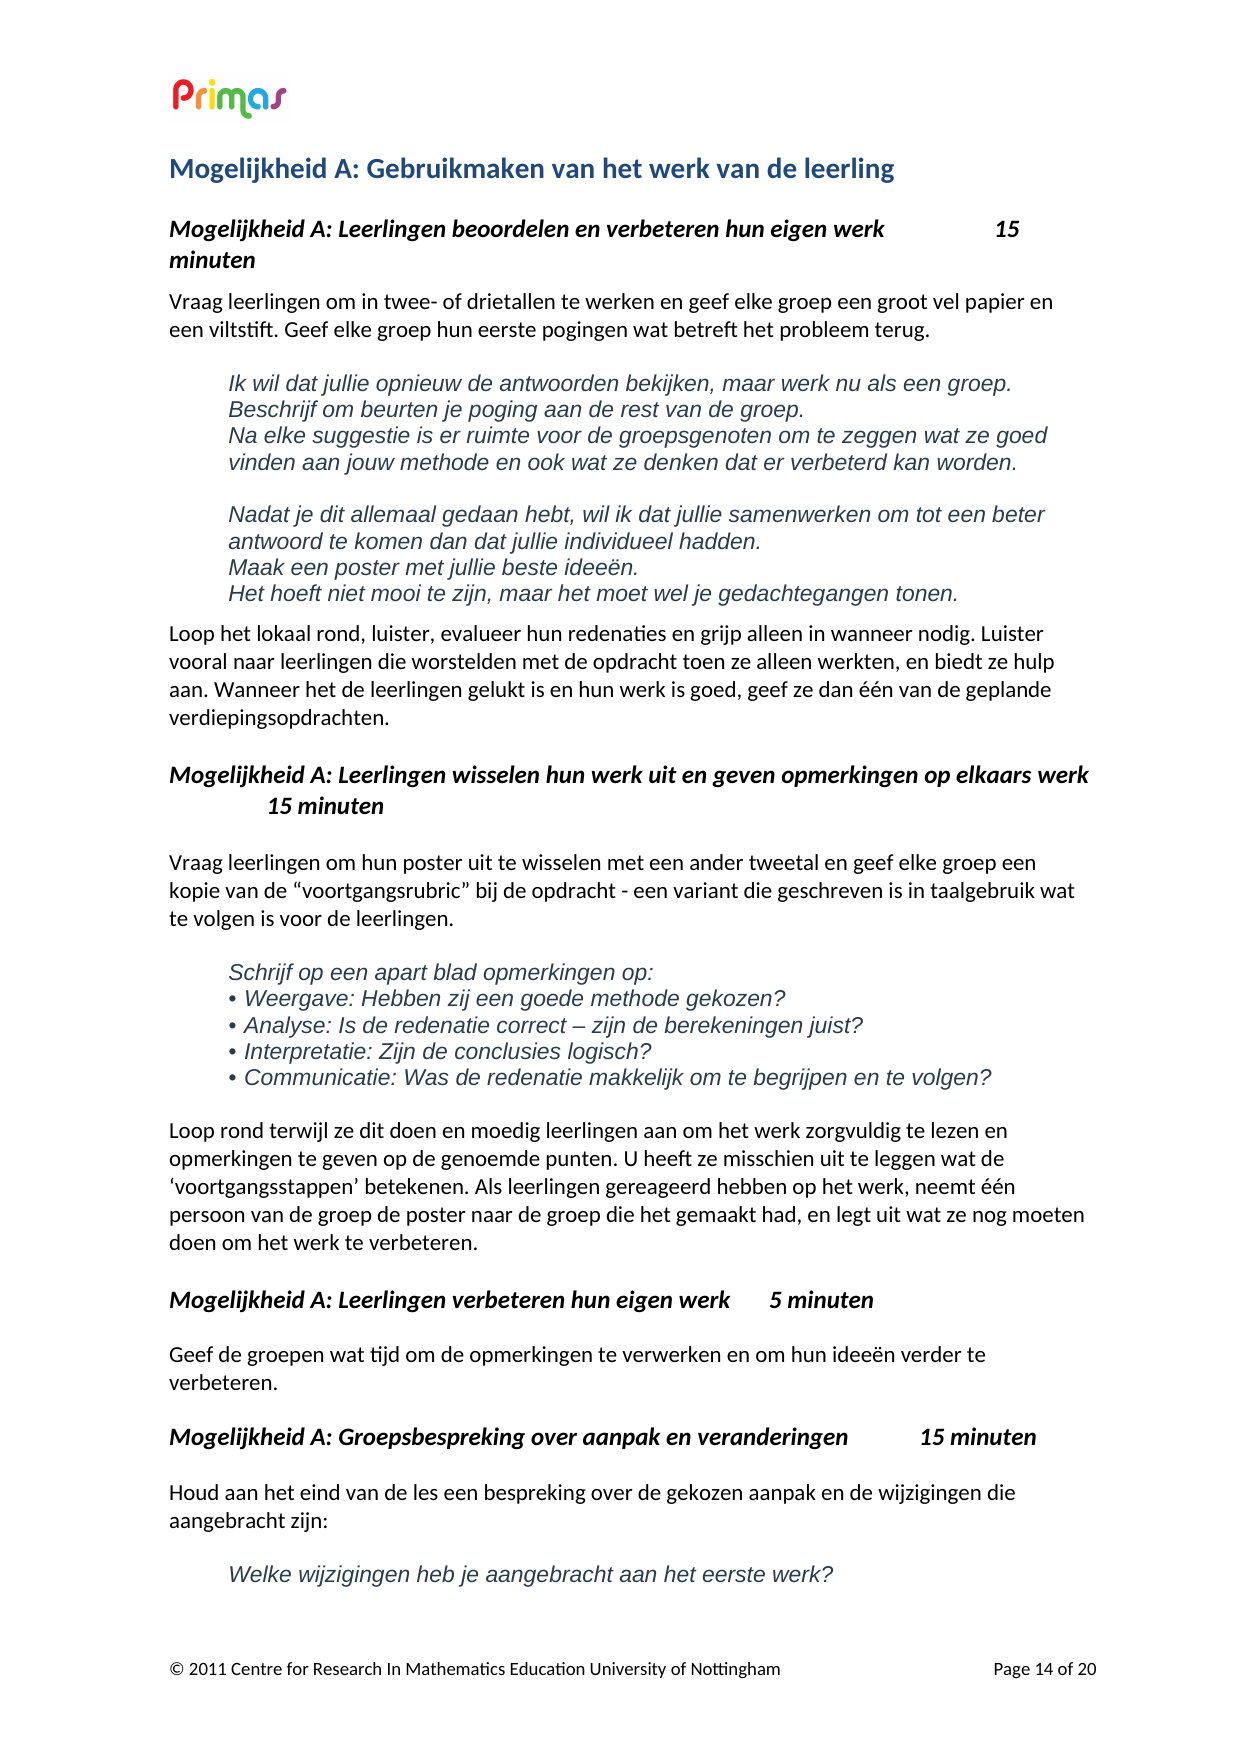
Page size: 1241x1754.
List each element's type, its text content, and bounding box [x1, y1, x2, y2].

text Beschrijf om beurten je poging aan de rest van de groep. [228, 396, 1093, 422]
text Nadat je dit allemaal gedaan hebt, wil ik dat jullie samenwerken om tot een beter antwoord te komen dan dat jullie individueel hadden. Maak een poster met jullie beste ideeën. Het hoeft niet mooi te zijn, maar het moet wel je gedachtegangen tonen. [228, 501, 1093, 607]
text Loop rond terwijl ze dit doen en moedig leerlingen aan om het werk zorgvuldig te lezen en opmerkingen te geven op de genoemde punten. U heeft ze misschien uit te leggen wat de ‘voortgangsstappen’ betekenen. Als leerlingen gereageerd hebben op het werk, neemt één persoon van de groep de poster naar de groep die het gemaakt had, en legt uit wat ze nog moeten doen om het werk te verbeteren. [169, 1116, 1093, 1256]
text Loop het lokaal rond, luister, evalueer hun redenaties en grijp alleen in wanneer nodig. Luister vooral naar leerlingen die worstelden met de opdracht toen ze alleen werkten, en biedt ze hulp aan. Wanneer het de leerlingen gelukt is en hun werk is goed, geef ze dan één van de geplande verdiepingsopdrachten. [169, 619, 1093, 759]
subtitle Mogelijkheid A: Gebruikmaken van het werk van de leerling [169, 150, 1093, 186]
text • Communicatie: Was de redenatie makkelijk om te begrijpen en te volgen? [228, 1064, 1093, 1091]
text • Weergave: Hebben zij een goede methode gekozen? [228, 985, 1093, 1012]
subtitle Mogelijkheid A: Leerlingen verbeteren hun eigen werk 5 minuten [169, 1284, 1093, 1315]
subtitle Mogelijkheid A: Groepsbespreking over aanpak en veranderingen 15 minuten [169, 1422, 1093, 1452]
text Geef de groepen wat tijd om de opmerkingen te verwerken en om hun ideeën verder te verbeteren. [169, 1340, 1093, 1396]
text • Interpretatie: Zijn de conclusies logisch? [228, 1038, 1093, 1064]
text Houd aan het eind van de les een bespreking over de gekozen aanpak en de wijzigingen die aangebracht zijn: [169, 1478, 1093, 1534]
text Na elke suggestie is er ruimte voor de groepsgenoten om te zeggen wat ze goed vinden aan jouw methode en ook wat ze denken dat er verbeterd kan worden. [228, 422, 1093, 475]
subtitle Mogelijkheid A: Leerlingen beoordelen en verbeteren hun eigen werk 15 minuten [169, 214, 1093, 275]
text Vraag leerlingen om in twee- of drietallen te werken en geef elke groep een groot vel papier en een viltstift. Geef elke groep hun eerste pogingen wat betreft het probleem terug. [169, 287, 1093, 343]
subtitle Mogelijkheid A: Leerlingen wisselen hun werk uit en geven opmerkingen op elkaars werk 15 minuten [169, 759, 1093, 820]
text Schrijf op een apart blad opmerkingen op: [228, 959, 1093, 985]
text Welke wijzigingen heb je aangebracht aan het eerste werk? [228, 1561, 1093, 1587]
text • Analyse: Is de redenatie correct – zijn de berekeningen juist? [228, 1012, 1093, 1038]
text Ik wil dat jullie opnieuw de antwoorden bekijken, maar werk nu als een groep. [228, 343, 1093, 396]
picture [168, 73, 289, 122]
text Vraag leerlingen om hun poster uit te wisselen met een ander tweetal en geef elke groep een kopie van de “voortgangsrubric” bij de opdracht - een variant die geschreven is in taalgebruik wat te volgen is voor de leerlingen. [169, 820, 1093, 932]
